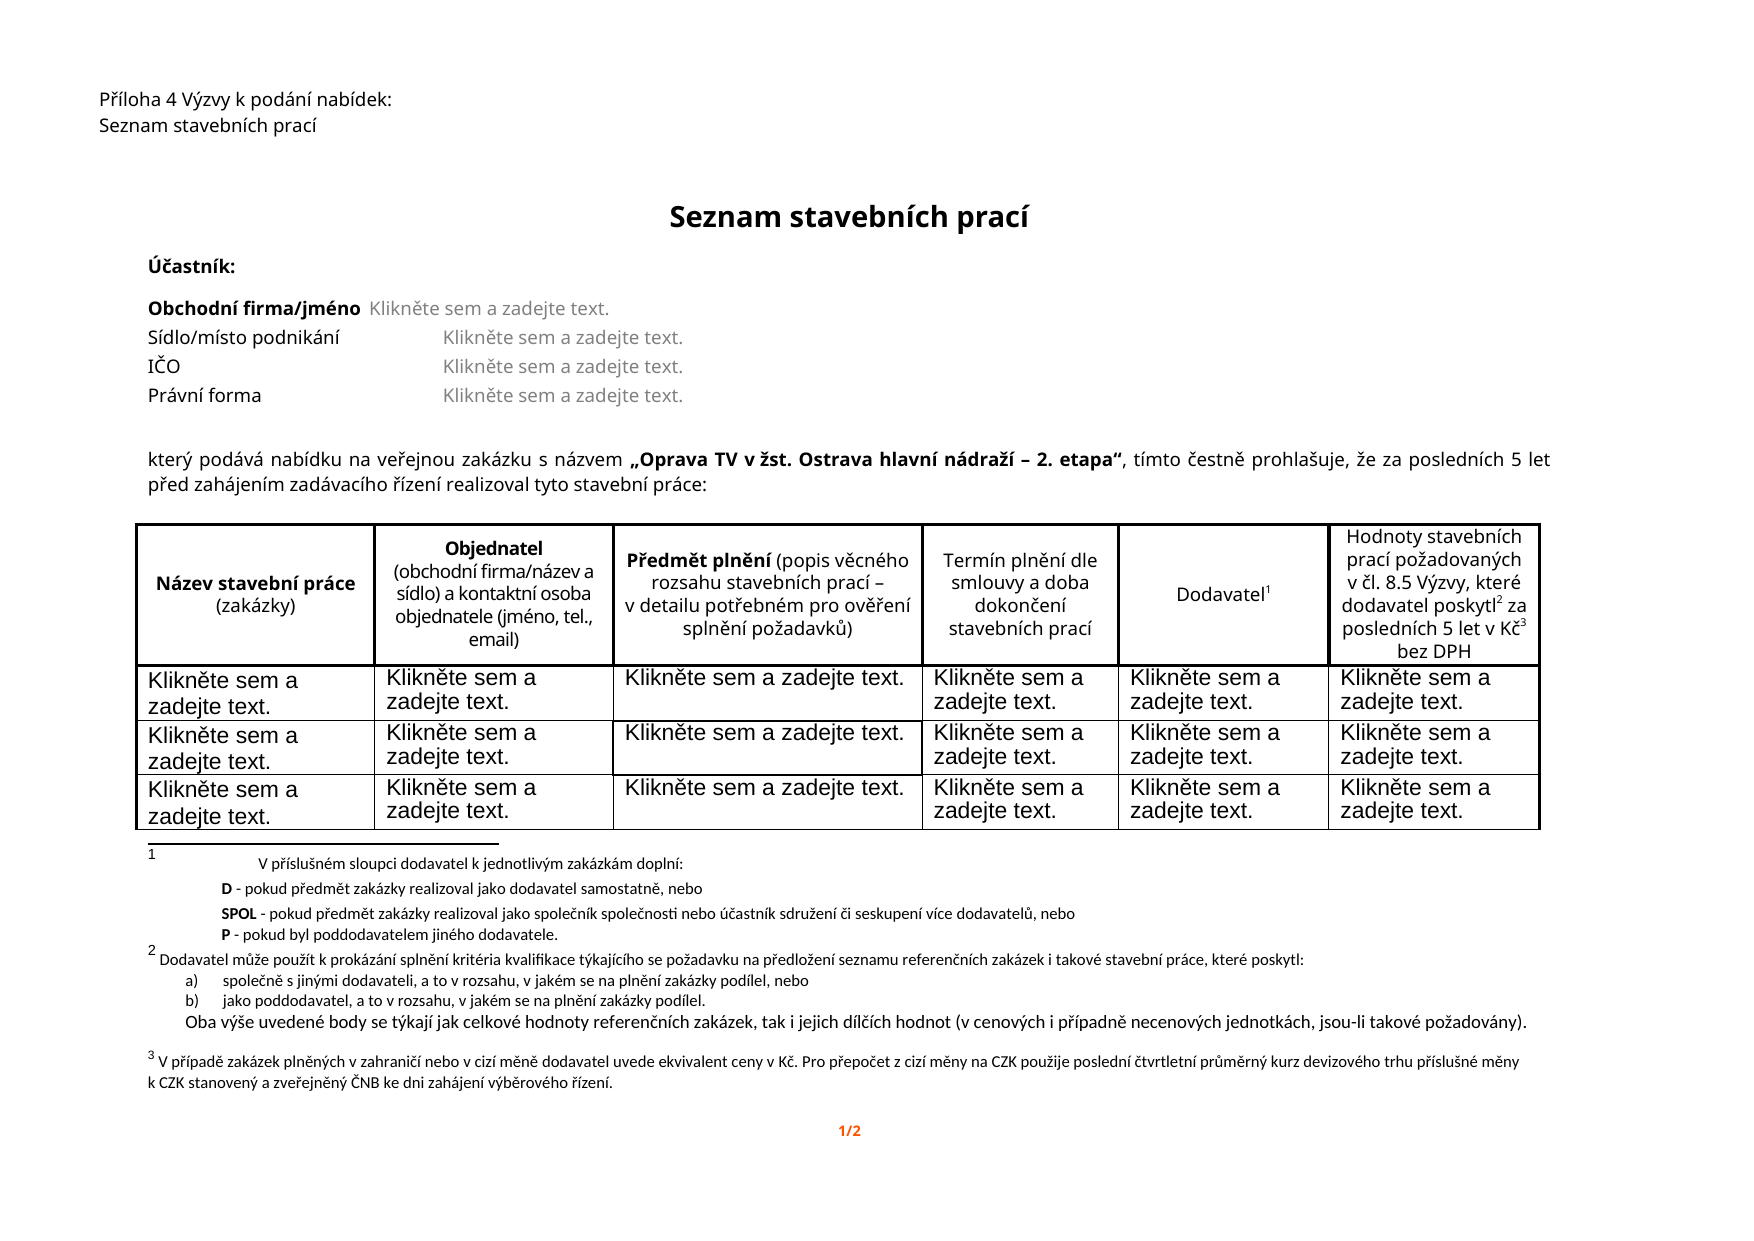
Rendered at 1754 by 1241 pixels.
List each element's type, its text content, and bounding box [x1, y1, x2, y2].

text který podává nabídku na veřejnou zakázku s názvem „Oprava TV v žst. Ostrava hlavní nádraží – 2. etapa“, tímto čestně prohlašuje, že za posledních 5 let před zahájením zadávacího řízení realizoval tyto stavební práce: [148, 446, 1551, 497]
table_header Hodnoty stavebních prací požadovaných v čl. 8.5 Výzvy, které dodavatel poskytl za posledních 5 let v Kč bez DPH [1331, 526, 1538, 664]
table_header Objednatel (obchodní firma/název a sídlo) a kontaktní osoba objednatele (jméno, tel., email) [376, 526, 612, 664]
title Seznam stavebních prací [148, 196, 1551, 236]
table_header Název stavební práce (zakázky) [138, 526, 373, 664]
text Právní forma [148, 379, 1551, 408]
table_header Dodavatel [1120, 526, 1327, 664]
table_header Předmět plnění (popis věcného rozsahu stavebních prací – v detailu potřebném pro ověření splnění požadavků) [615, 526, 921, 664]
text Obchodní firma/jméno [148, 292, 1551, 321]
text Sídlo/místo podnikání [148, 321, 1551, 350]
text IČO [148, 350, 1551, 379]
text Účastník: [148, 249, 1551, 279]
table_header Termín plnění dle smlouvy a doba dokončení stavebních prací [924, 526, 1117, 664]
